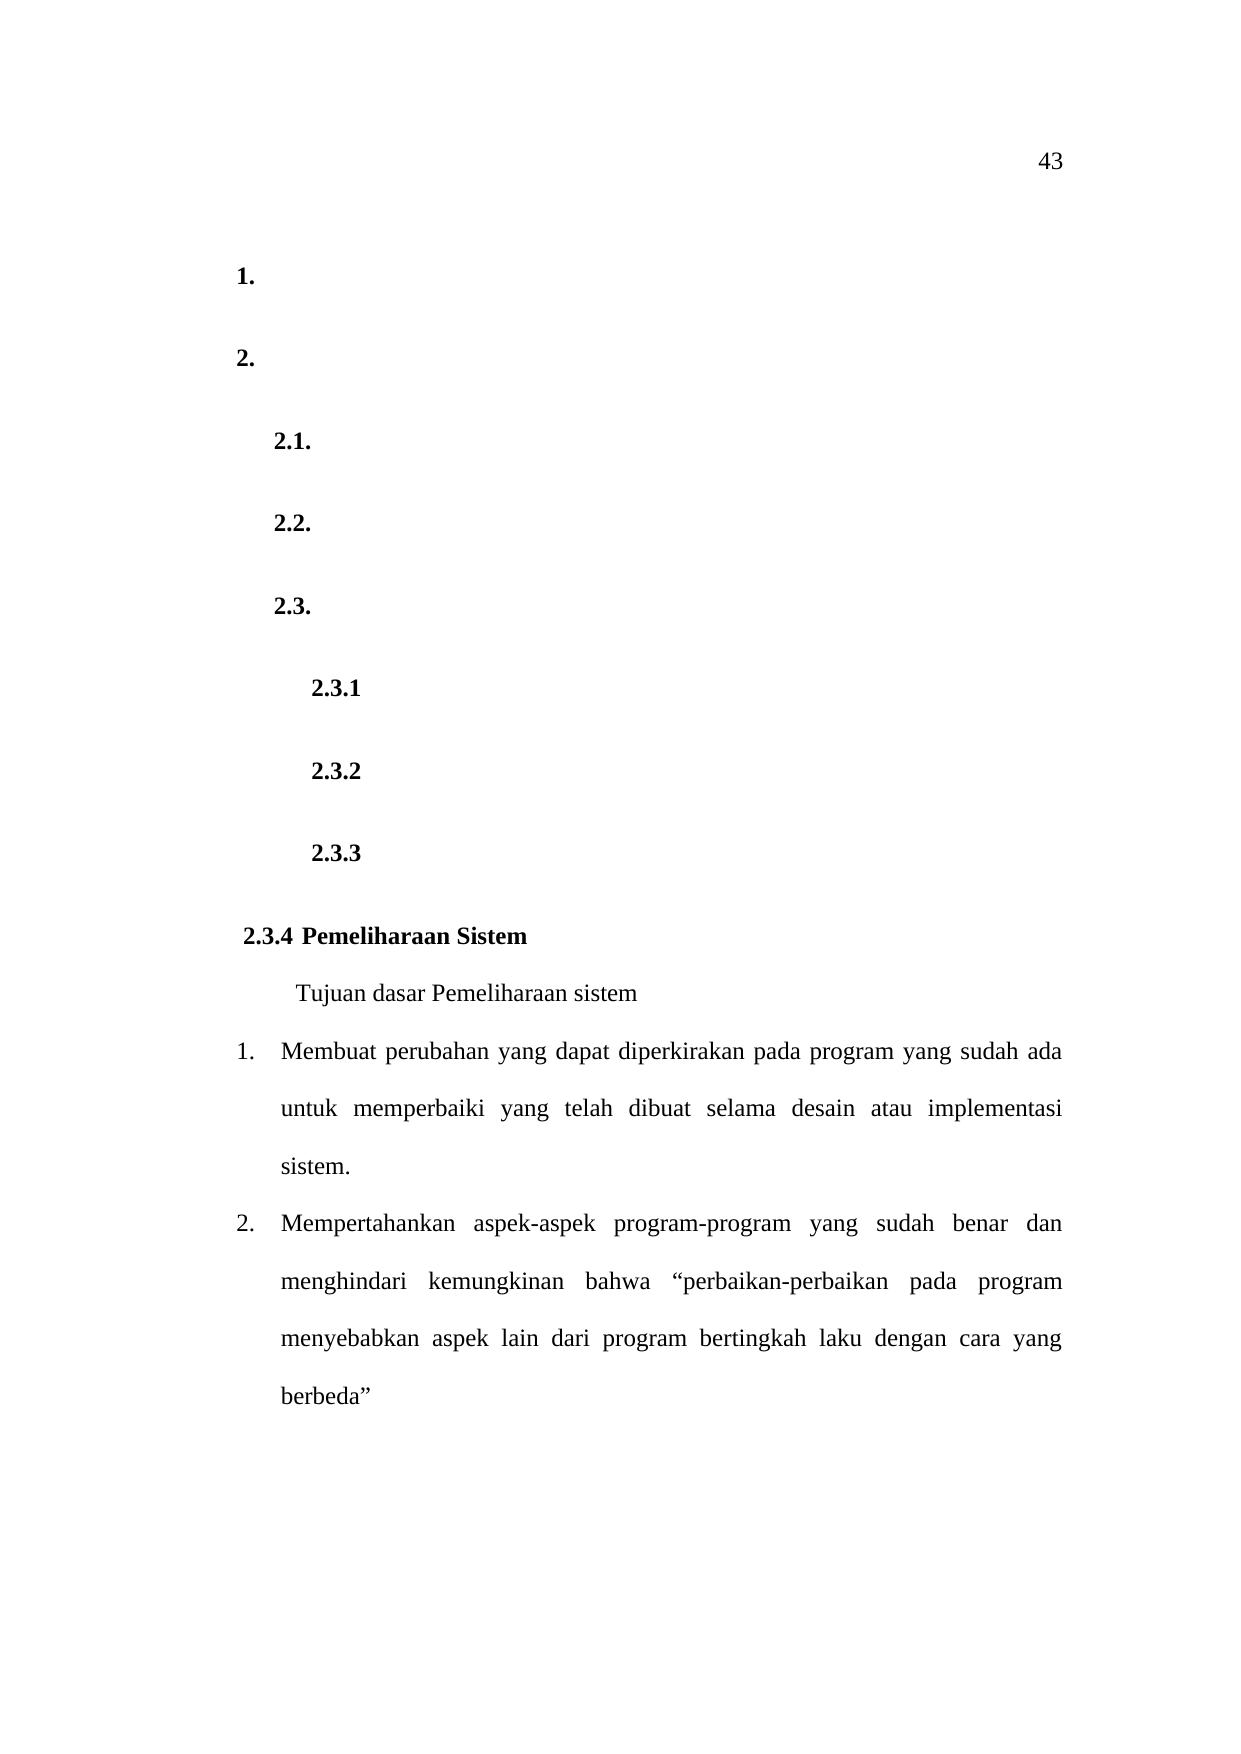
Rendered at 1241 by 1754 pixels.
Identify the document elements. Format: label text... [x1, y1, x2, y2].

list Membuat perubahan yang dapat diperkirakan pada program yang sudah ada untuk memperbaiki yang telah dibuat selama desain atau implementasi sistem. [236, 1036, 1063, 1180]
text Tujuan dasar Pemeliharaan sistem [236, 978, 1063, 1007]
list Mempertahankan aspek-aspek program-program yang sudah benar dan menghindari kemungkinan bahwa “perbaikan-perbaikan pada program menyebabkan aspek lain dari program bertingkah laku dengan cara yang berbeda” [236, 1208, 1063, 1410]
subtitle Pemeliharaan Sistem [243, 921, 1063, 950]
